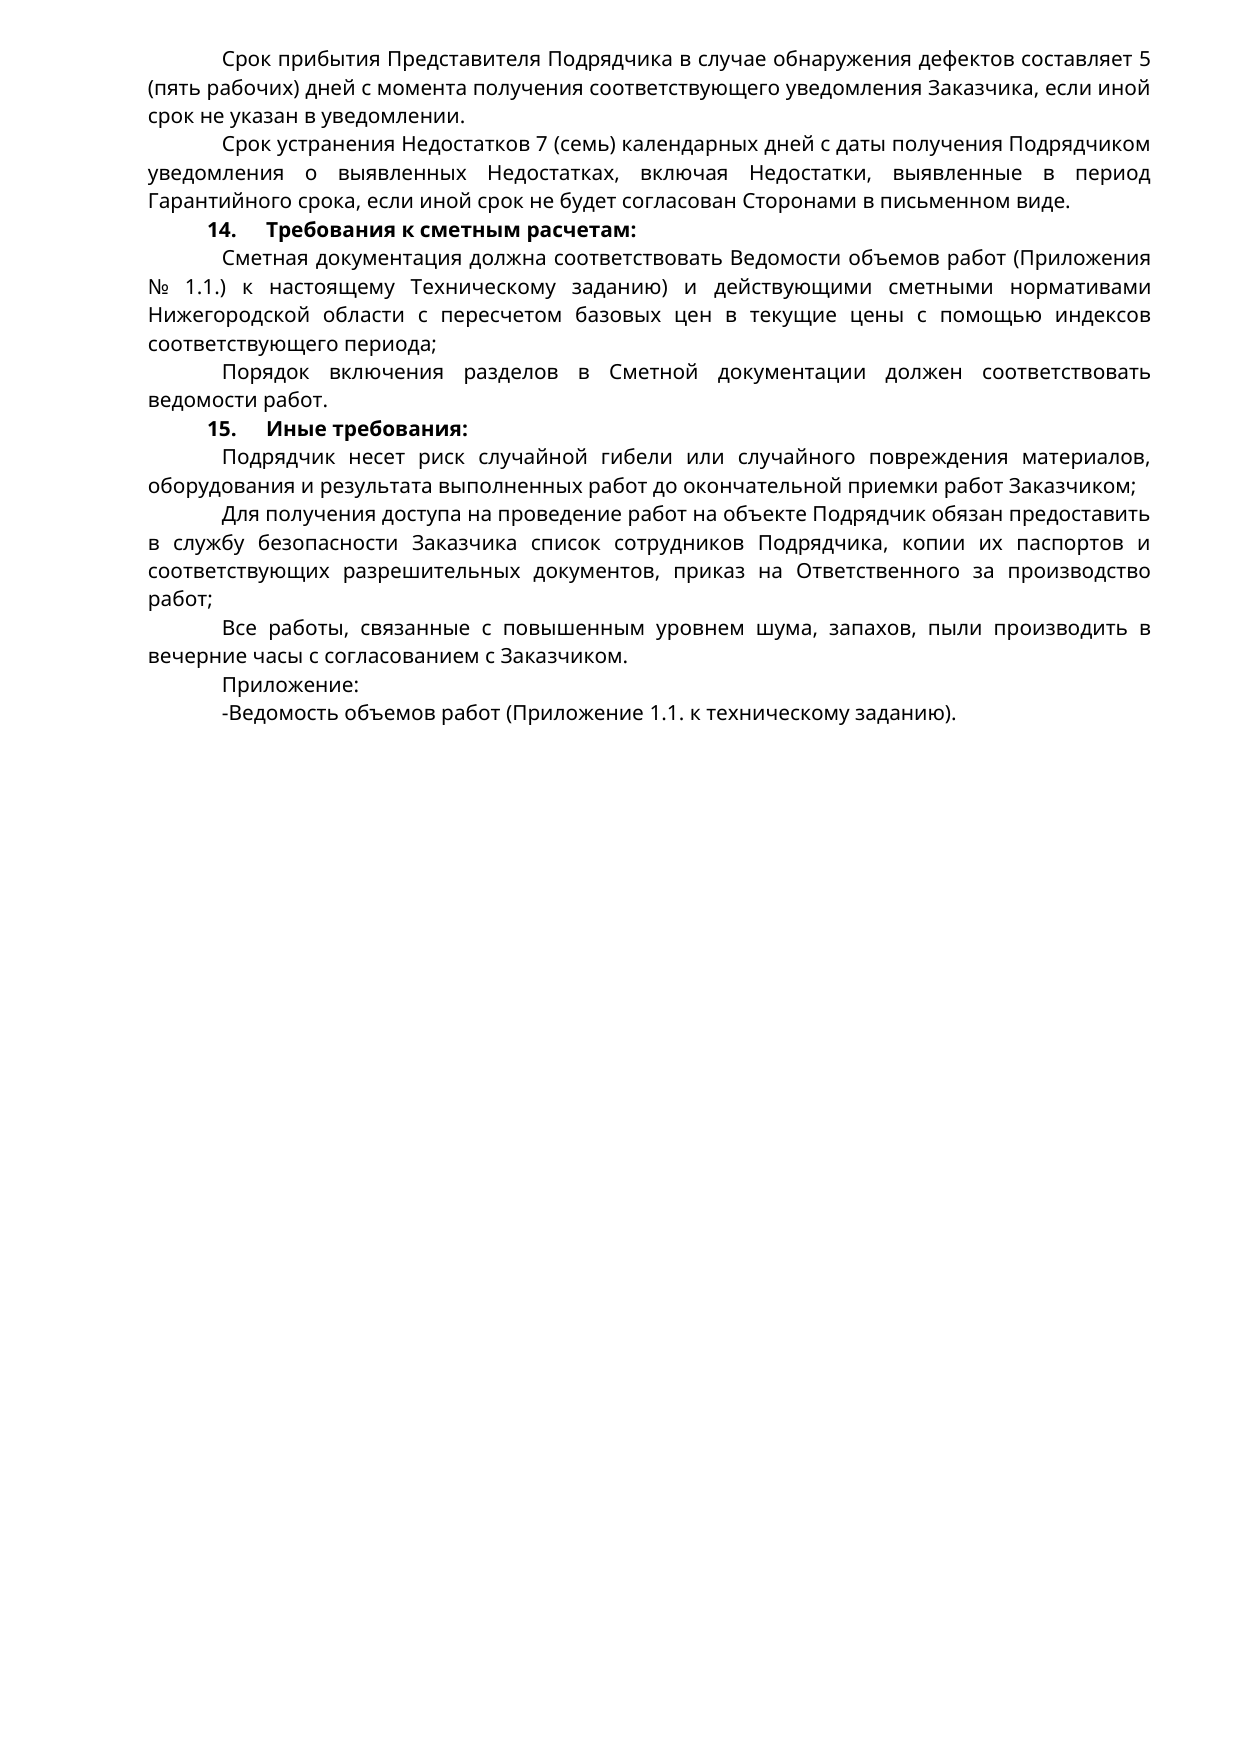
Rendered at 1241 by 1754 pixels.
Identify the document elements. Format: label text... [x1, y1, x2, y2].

text Приложение: [148, 670, 1152, 698]
list Требования к сметным расчетам: [148, 215, 1152, 243]
text -Ведомость объемов работ (Приложение 1.1. к техническому заданию). [148, 698, 1152, 727]
text Все работы, связанные с повышенным уровнем шума, запахов, пыли производить в вечерние часы с согласованием с Заказчиком. [148, 613, 1152, 670]
text Подрядчик несет риск случайной гибели или случайного повреждения материалов, оборудования и результата выполненных работ до окончательной приемки работ Заказчиком; [148, 442, 1152, 499]
text Порядок включения разделов в Сметной документации должен соответствовать ведомости работ. [148, 357, 1152, 414]
text Срок устранения Недостатков 7 (семь) календарных дней с даты получения Подрядчиком уведомления о выявленных Недостатках, включая Недостатки, выявленные в период Гарантийного срока, если иной срок не будет согласован Сторонами в письменном виде. [148, 129, 1152, 215]
list Иные требования: [148, 414, 1152, 442]
text Для получения доступа на проведение работ на объекте Подрядчик обязан предоставить в службу безопасности Заказчика список сотрудников Подрядчика, копии их паспортов и соответствующих разрешительных документов, приказ на Ответственного за производство работ; [148, 499, 1152, 613]
text Сметная документация должна соответствовать Ведомости объемов работ (Приложения № 1.1.) к настоящему Техническому заданию) и действующими сметными нормативами Нижегородской области с пересчетом базовых цен в текущие цены с помощью индексов соответствующего периода; [148, 243, 1152, 357]
text Срок прибытия Представителя Подрядчика в случае обнаружения дефектов составляет 5 (пять рабочих) дней с момента получения соответствующего уведомления Заказчика, если иной срок не указан в уведомлении. [148, 44, 1152, 129]
